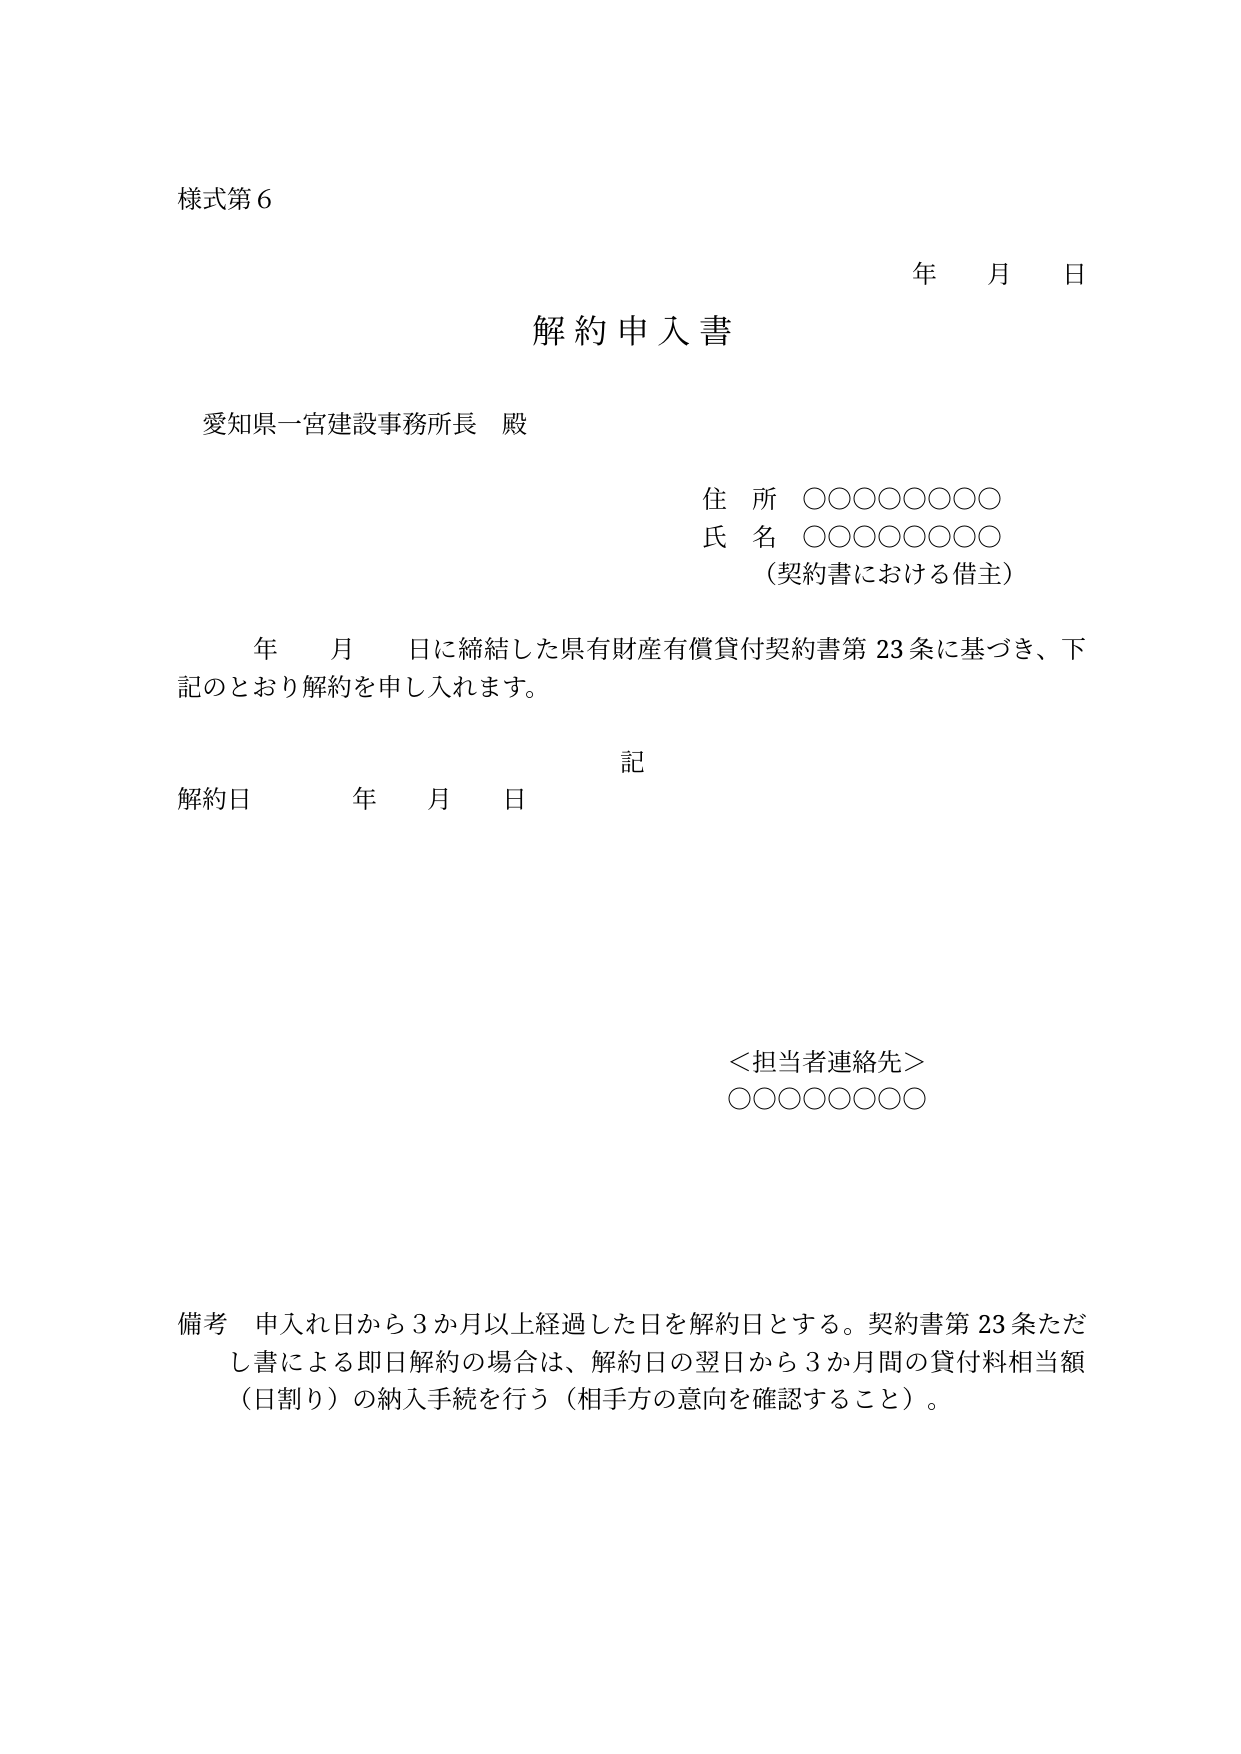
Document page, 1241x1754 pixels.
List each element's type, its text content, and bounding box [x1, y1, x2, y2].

text 備考 申入れ日から３か月以上経過した日を解約日とする。契約書第23条ただし書による即日解約の場合は、解約日の翌日から３か月間の貸付料相当額（日割り）の納入手続を行う（相手方の意向を確認すること）。 [177, 1304, 1087, 1416]
text 年 月 日に締結した県有財産有償貸付契約書第23条に基づき、下記のとおり解約を申し入れます。 [177, 629, 1087, 704]
text 年 月 日 [177, 254, 1087, 291]
text （契約書における借主） [177, 554, 1087, 591]
text 解 約 申 入 書 [177, 291, 1087, 366]
text 愛知県一宮建設事務所長 殿 [177, 404, 1087, 441]
text 記 [177, 741, 1087, 779]
text 住 所 ○○○○○○○○ [177, 479, 1087, 516]
text ○○○○○○○○ [177, 1079, 1087, 1116]
text 氏 名 ○○○○○○○○ [177, 516, 1087, 554]
text 解約日 年 月 日 [177, 779, 1087, 816]
text 様式第６ [177, 179, 1087, 216]
text ＜担当者連絡先＞ [177, 1041, 1087, 1079]
